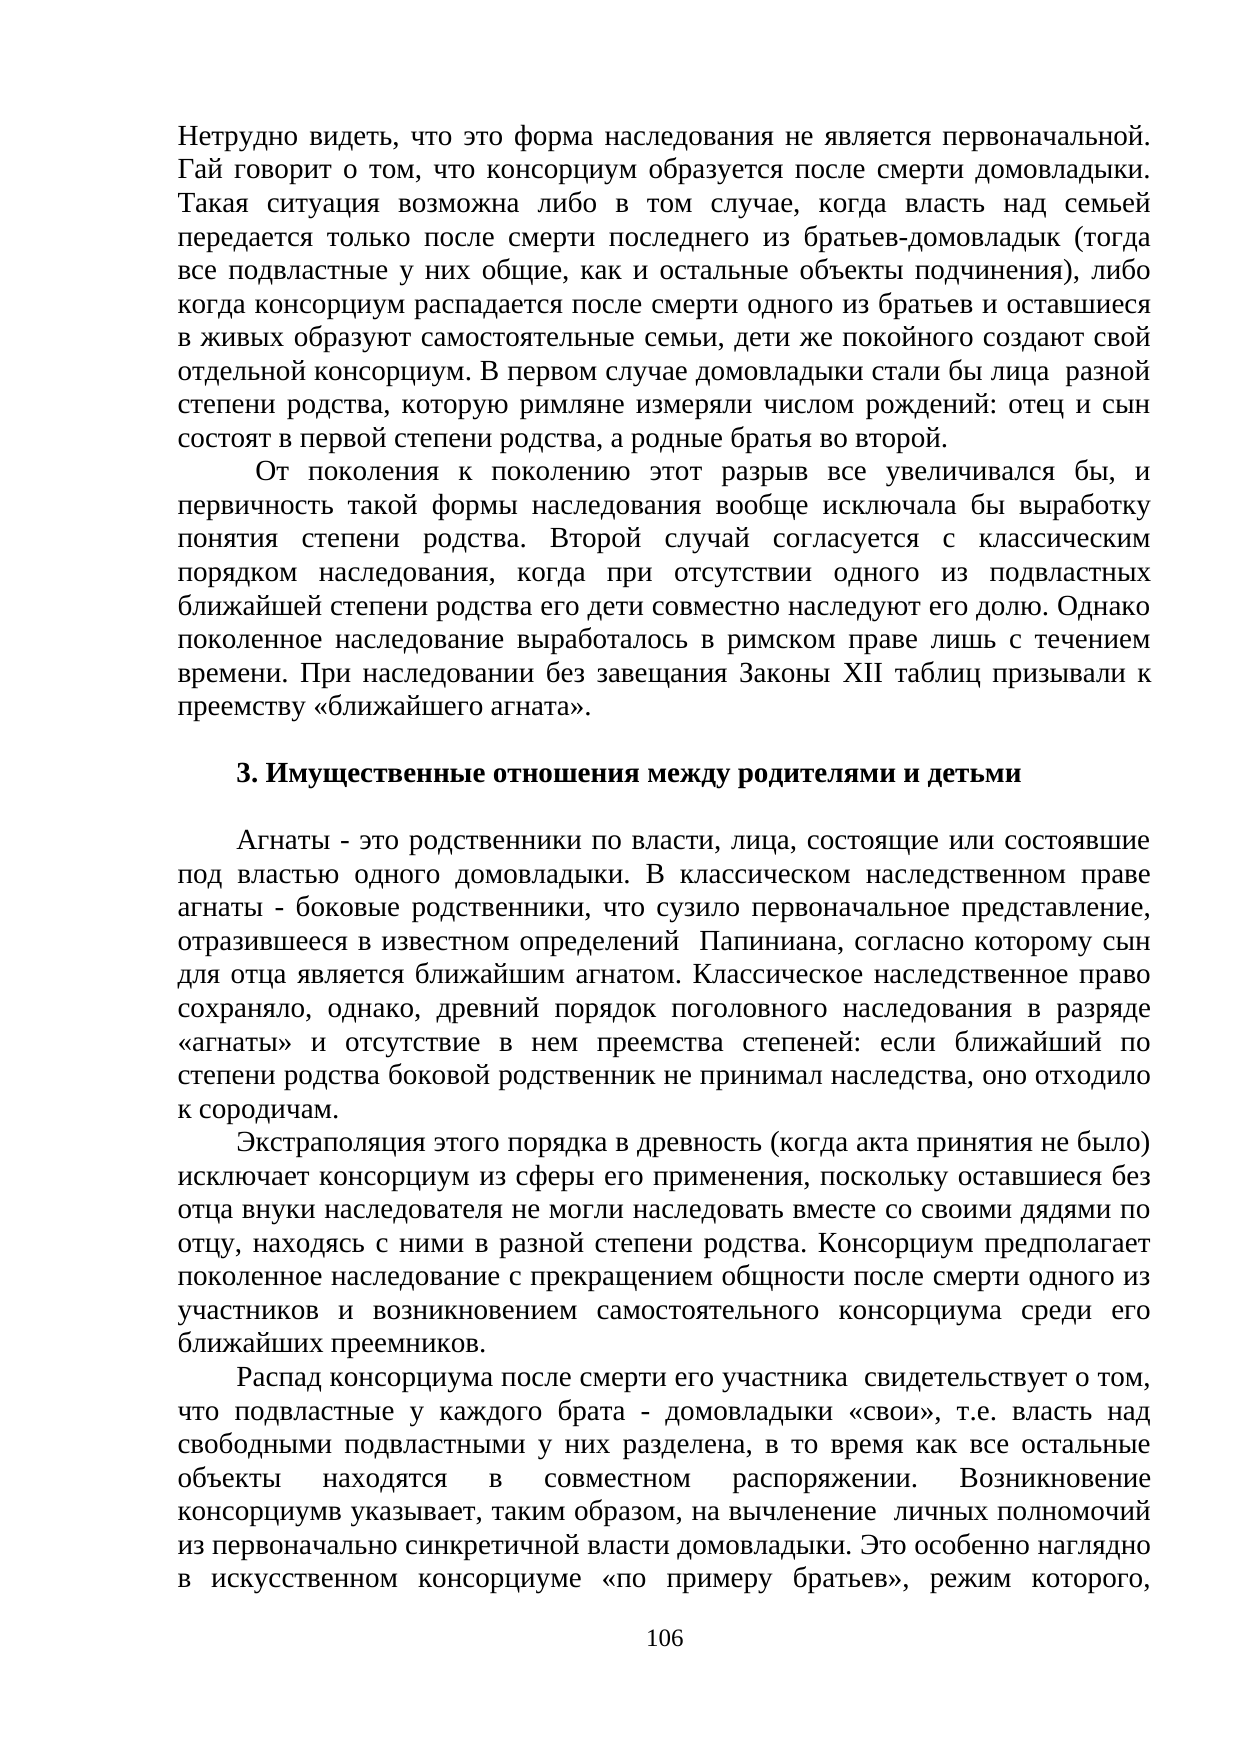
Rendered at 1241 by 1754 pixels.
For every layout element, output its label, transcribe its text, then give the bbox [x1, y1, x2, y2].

text 3. Имущественные отношения между родителями и детьми [177, 755, 1152, 789]
text Агнаты - это родственники по власти, лица, состоящие или состоявшие под властью одного домовладыки. В классическом наследственном праве агнаты - боковые родственники, что сузило первоначальное представление, отразившееся в известном определений Папиниана, согласно которому сын для отца является ближайшим агнатом. Классическое наследственное право сохраняло, однако, древний порядок поголовного наследования в разряде «агнаты» и отсутствие в нем преемства степеней: если ближайший по степени родства боковой родственник не принимал наследства, оно отходило к сородичам. [177, 822, 1152, 1124]
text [177, 118, 1152, 453]
text От поколения к поколению этот разрыв все увеличивался бы, и первичность такой формы наследования вообще исключала бы выработку понятия степени родства. Второй случай согласуется с классическим порядком наследования, когда при отсутствии одного из подвластных ближайшей степени родства его дети совместно наследуют его долю. Однако поколенное наследование выработалось в римском праве лишь с течением времени. При наследовании без завещания Законы XII таблиц призывали к преемству «ближайшего агната». [177, 453, 1152, 722]
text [177, 1359, 1152, 1594]
text Экстраполяция этого порядка в древность (когда акта принятия не было) исключает консорциум из сферы его применения, поскольку оставшиеся без отца внуки наследователя не могли наследовать вместе со своими дядями по отцу, находясь с ними в разной степени родства. Консорциум предполагает поколенное наследование с прекращением общности после смерти одного из участников и возникновением самостоятельного консорциума среди его ближайших преемников. [177, 1124, 1152, 1359]
